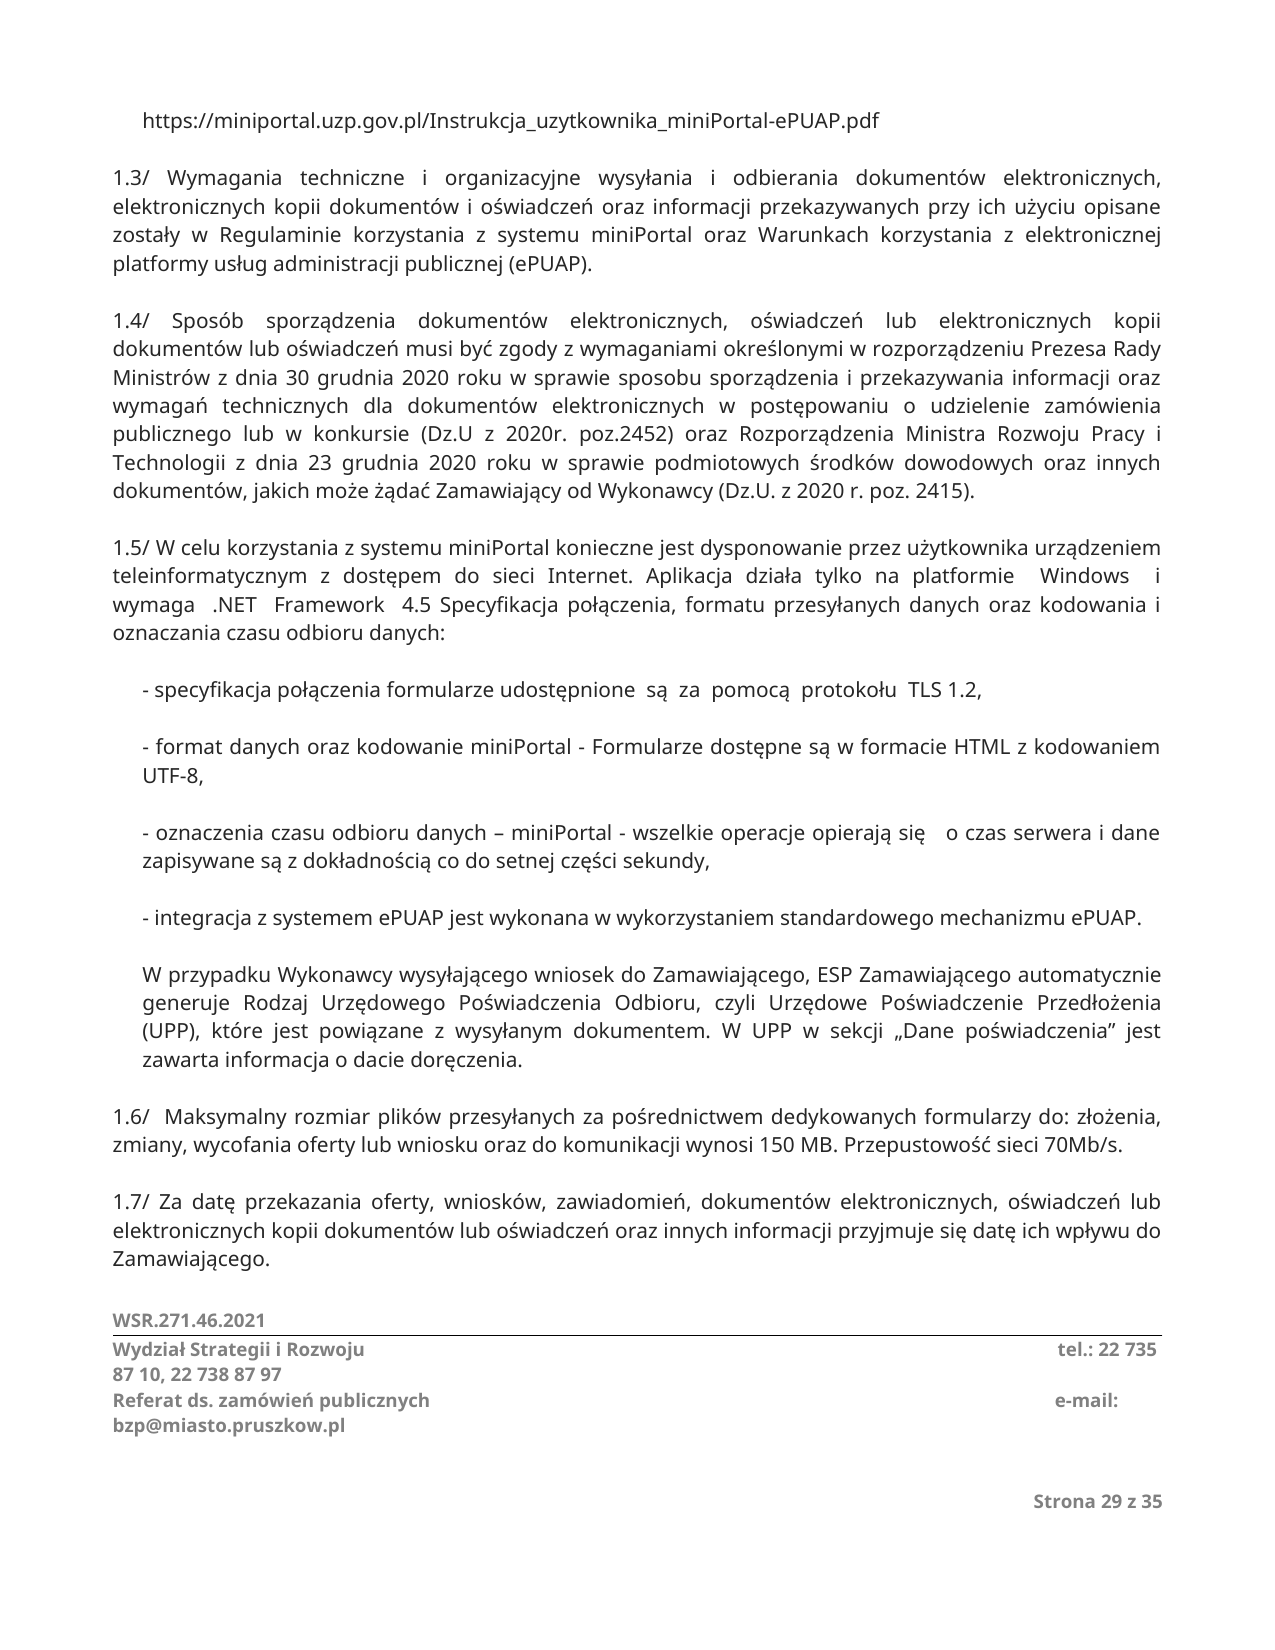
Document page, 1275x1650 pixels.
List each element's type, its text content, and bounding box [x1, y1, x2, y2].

text - oznaczenia czasu odbioru danych – miniPortal - wszelkie operacje opierają się o czas serwera i dane zapisywane są z dokładnością co do setnej części sekundy, [142, 818, 1162, 874]
text - integracja z systemem ePUAP jest wykonana w wykorzystaniem standardowego mechanizmu ePUAP. [142, 903, 1162, 931]
text 1.4/ Sposób sporządzenia dokumentów elektronicznych, oświadczeń lub elektronicznych kopii dokumentów lub oświadczeń musi być zgody z wymaganiami określonymi w rozporządzeniu Prezesa Rady Ministrów z dnia 30 grudnia 2020 roku w sprawie sposobu sporządzenia i przekazywania informacji oraz wymagań technicznych dla dokumentów elektronicznych w postępowaniu o udzielenie zamówienia publicznego lub w konkursie (Dz.U z 2020r. poz.2452) oraz Rozporządzenia Ministra Rozwoju Pracy i Technologii z dnia 23 grudnia 2020 roku w sprawie podmiotowych środków dowodowych oraz innych dokumentów, jakich może żądać Zamawiający od Wykonawcy (Dz.U. z 2020 r. poz. 2415). [112, 306, 1162, 505]
text 1.7/ Za datę przekazania oferty, wniosków, zawiadomień, dokumentów elektronicznych, oświadczeń lub elektronicznych kopii dokumentów lub oświadczeń oraz innych informacji przyjmuje się datę ich wpływu do Zamawiającego. [112, 1187, 1162, 1273]
text - format danych oraz kodowanie miniPortal - Formularze dostępne są w formacie HTML z kodowaniem UTF-8, [142, 732, 1162, 789]
text - specyfikacja połączenia formularze udostępnione są za pomocą protokołu TLS 1.2, [142, 675, 1162, 704]
text 1.3/ Wymagania techniczne i organizacyjne wysyłania i odbierania dokumentów elektronicznych, elektronicznych kopii dokumentów i oświadczeń oraz informacji przekazywanych przy ich użyciu opisane zostały w Regulaminie korzystania z systemu miniPortal oraz Warunkach korzystania z elektronicznej platformy usług administracji publicznej (ePUAP). [112, 163, 1162, 277]
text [142, 107, 1162, 135]
text 1.5/ W celu korzystania z systemu miniPortal konieczne jest dysponowanie przez użytkownika urządzeniem teleinformatycznym z dostępem do sieci Internet. Aplikacja działa tylko na platformie Windows i wymaga .NET Framework 4.5 Specyfikacja połączenia, formatu przesyłanych danych oraz kodowania i oznaczania czasu odbioru danych: [112, 533, 1162, 647]
text W przypadku Wykonawcy wysyłającego wniosek do Zamawiającego, ESP Zamawiającego automatycznie generuje Rodzaj Urzędowego Poświadczenia Odbioru, czyli Urzędowe Poświadczenie Przedłożenia (UPP), które jest powiązane z wysyłanym dokumentem. W UPP w sekcji „Dane poświadczenia” jest zawarta informacja o dacie doręczenia. [142, 960, 1162, 1073]
text 1.6/ Maksymalny rozmiar plików przesyłanych za pośrednictwem dedykowanych formularzy do: złożenia, zmiany, wycofania oferty lub wniosku oraz do komunikacji wynosi 150 MB. Przepustowość sieci 70Mb/s. [112, 1102, 1162, 1159]
